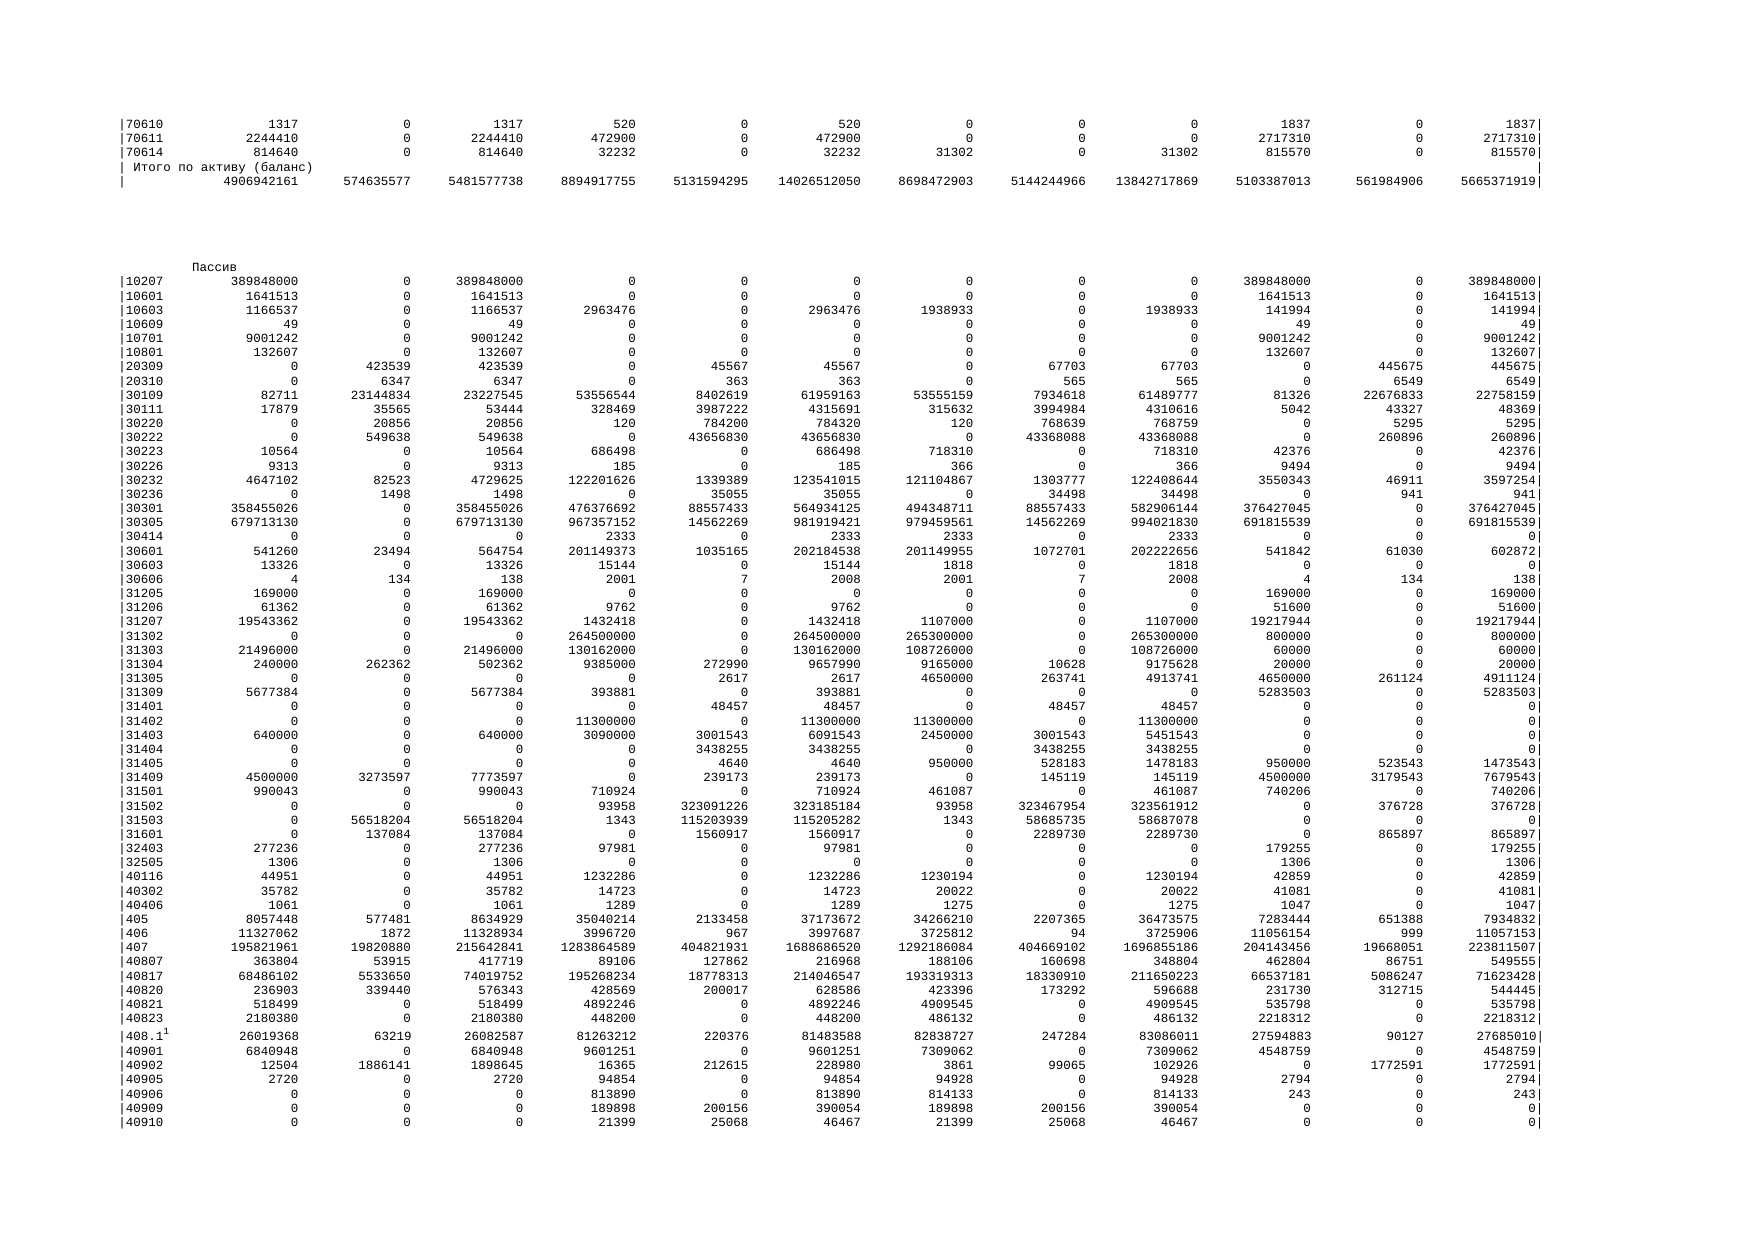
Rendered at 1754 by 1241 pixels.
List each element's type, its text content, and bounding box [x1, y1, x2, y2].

text |30222 0 549638 549638 0 43656830 43656830 0 43368088 43368088 0 260896 260896| [118, 431, 1636, 445]
text |30305 679713130 0 679713130 967357152 14562269 981919421 979459561 14562269 994021830 691815539 0 691815539| [118, 516, 1636, 530]
text |40116 44951 0 44951 1232286 0 1232286 1230194 0 1230194 42859 0 42859| [118, 870, 1636, 884]
text |31304 240000 262362 502362 9385000 272990 9657990 9165000 10628 9175628 20000 0 20000| [118, 658, 1636, 672]
text |40817 68486102 5533650 74019752 195268234 18778313 214046547 193319313 18330910 211650223 66537181 5086247 71623428| [118, 969, 1636, 984]
text |31309 5677384 0 5677384 393881 0 393881 0 0 0 5283503 0 5283503| [118, 686, 1636, 700]
text |31402 0 0 0 11300000 0 11300000 11300000 0 11300000 0 0 0| [118, 714, 1636, 729]
text |30601 541260 23494 564754 201149373 1035165 202184538 201149955 1072701 202222656 541842 61030 602872| [118, 544, 1636, 559]
text | 4906942161 574635577 5481577738 8894917755 5131594295 14026512050 8698472903 5144244966 13842717869 5103387013 561984906 5665371919| [118, 175, 1636, 189]
text |408.1 26019368 63219 26082587 81263212 220376 81483588 82838727 247284 83086011 27594883 90127 27685010| [118, 1026, 1636, 1045]
text |40909 0 0 0 189898 200156 390054 189898 200156 390054 0 0 0| [118, 1102, 1636, 1116]
text |30226 9313 0 9313 185 0 185 366 0 366 9494 0 9494| [118, 459, 1636, 474]
text |70610 1317 0 1317 520 0 520 0 0 0 1837 0 1837| [118, 118, 1636, 132]
text |30111 17879 35565 53444 328469 3987222 4315691 315632 3994984 4310616 5042 43327 48369| [118, 403, 1636, 417]
text |30109 82711 23144834 23227545 53556544 8402619 61959163 53555159 7934618 61489777 81326 22676833 22758159| [118, 389, 1636, 403]
text Пассив [118, 261, 1636, 275]
text |30603 13326 0 13326 15144 0 15144 1818 0 1818 0 0 0| [118, 559, 1636, 573]
text |32403 277236 0 277236 97981 0 97981 0 0 0 179255 0 179255| [118, 842, 1636, 856]
text |30223 10564 0 10564 686498 0 686498 718310 0 718310 42376 0 42376| [118, 445, 1636, 459]
text |20310 0 6347 6347 0 363 363 0 565 565 0 6549 6549| [118, 374, 1636, 389]
text |31206 61362 0 61362 9762 0 9762 0 0 0 51600 0 51600| [118, 601, 1636, 615]
text |30236 0 1498 1498 0 35055 35055 0 34498 34498 0 941 941| [118, 488, 1636, 502]
text |40820 236903 339440 576343 428569 200017 628586 423396 173292 596688 231730 312715 544445| [118, 984, 1636, 998]
text |10601 1641513 0 1641513 0 0 0 0 0 0 1641513 0 1641513| [118, 289, 1636, 304]
text |31404 0 0 0 0 3438255 3438255 0 3438255 3438255 0 0 0| [118, 743, 1636, 757]
text |70611 2244410 0 2244410 472900 0 472900 0 0 0 2717310 0 2717310| [118, 132, 1636, 146]
text |40901 6840948 0 6840948 9601251 0 9601251 7309062 0 7309062 4548759 0 4548759| [118, 1045, 1636, 1059]
text |32505 1306 0 1306 0 0 0 0 0 0 1306 0 1306| [118, 856, 1636, 870]
text |40902 12504 1886141 1898645 16365 212615 228980 3861 99065 102926 0 1772591 1772591| [118, 1059, 1636, 1073]
text |40823 2180380 0 2180380 448200 0 448200 486132 0 486132 2218312 0 2218312| [118, 1012, 1636, 1026]
text |20309 0 423539 423539 0 45567 45567 0 67703 67703 0 445675 445675| [118, 360, 1636, 374]
text |70614 814640 0 814640 32232 0 32232 31302 0 31302 815570 0 815570| [118, 146, 1636, 161]
text |40821 518499 0 518499 4892246 0 4892246 4909545 0 4909545 535798 0 535798| [118, 998, 1636, 1012]
text |40906 0 0 0 813890 0 813890 814133 0 814133 243 0 243| [118, 1088, 1636, 1102]
text | Итого по активу (баланс) | [118, 161, 1636, 175]
text |10701 9001242 0 9001242 0 0 0 0 0 0 9001242 0 9001242| [118, 332, 1636, 346]
text |10801 132607 0 132607 0 0 0 0 0 0 132607 0 132607| [118, 346, 1636, 360]
text |31403 640000 0 640000 3090000 3001543 6091543 2450000 3001543 5451543 0 0 0| [118, 729, 1636, 743]
text |31503 0 56518204 56518204 1343 115203939 115205282 1343 58685735 58687078 0 0 0| [118, 814, 1636, 828]
text |31207 19543362 0 19543362 1432418 0 1432418 1107000 0 1107000 19217944 0 19217944| [118, 615, 1636, 629]
text |31405 0 0 0 0 4640 4640 950000 528183 1478183 950000 523543 1473543| [118, 757, 1636, 771]
text |405 8057448 577481 8634929 35040214 2133458 37173672 34266210 2207365 36473575 7283444 651388 7934832| [118, 913, 1636, 927]
text |31401 0 0 0 0 48457 48457 0 48457 48457 0 0 0| [118, 700, 1636, 714]
text |40406 1061 0 1061 1289 0 1289 1275 0 1275 1047 0 1047| [118, 899, 1636, 913]
text |10603 1166537 0 1166537 2963476 0 2963476 1938933 0 1938933 141994 0 141994| [118, 304, 1636, 318]
text |10609 49 0 49 0 0 0 0 0 0 49 0 49| [118, 318, 1636, 332]
text |31501 990043 0 990043 710924 0 710924 461087 0 461087 740206 0 740206| [118, 785, 1636, 799]
text |40807 363804 53915 417719 89106 127862 216968 188106 160698 348804 462804 86751 549555| [118, 955, 1636, 969]
text |407 195821961 19820880 215642841 1283864589 404821931 1688686520 1292186084 404669102 1696855186 204143456 19668051 223811507| [118, 941, 1636, 955]
text |30232 4647102 82523 4729625 122201626 1339389 123541015 121104867 1303777 122408644 3550343 46911 3597254| [118, 474, 1636, 488]
text |31205 169000 0 169000 0 0 0 0 0 0 169000 0 169000| [118, 587, 1636, 601]
text |30301 358455026 0 358455026 476376692 88557433 564934125 494348711 88557433 582906144 376427045 0 376427045| [118, 502, 1636, 516]
text |31409 4500000 3273597 7773597 0 239173 239173 0 145119 145119 4500000 3179543 7679543| [118, 771, 1636, 785]
text |10207 389848000 0 389848000 0 0 0 0 0 0 389848000 0 389848000| [118, 275, 1636, 289]
text |30414 0 0 0 2333 0 2333 2333 0 2333 0 0 0| [118, 530, 1636, 544]
text |31601 0 137084 137084 0 1560917 1560917 0 2289730 2289730 0 865897 865897| [118, 828, 1636, 842]
text |40910 0 0 0 21399 25068 46467 21399 25068 46467 0 0 0| [118, 1116, 1636, 1130]
text |31305 0 0 0 0 2617 2617 4650000 263741 4913741 4650000 261124 4911124| [118, 672, 1636, 686]
text |406 11327062 1872 11328934 3996720 967 3997687 3725812 94 3725906 11056154 999 11057153| [118, 927, 1636, 941]
text |31502 0 0 0 93958 323091226 323185184 93958 323467954 323561912 0 376728 376728| [118, 799, 1636, 814]
text |40302 35782 0 35782 14723 0 14723 20022 0 20022 41081 0 41081| [118, 884, 1636, 899]
text |31303 21496000 0 21496000 130162000 0 130162000 108726000 0 108726000 60000 0 60000| [118, 644, 1636, 658]
text |31302 0 0 0 264500000 0 264500000 265300000 0 265300000 800000 0 800000| [118, 629, 1636, 644]
text |30220 0 20856 20856 120 784200 784320 120 768639 768759 0 5295 5295| [118, 417, 1636, 431]
text |30606 4 134 138 2001 7 2008 2001 7 2008 4 134 138| [118, 573, 1636, 587]
text |40905 2720 0 2720 94854 0 94854 94928 0 94928 2794 0 2794| [118, 1073, 1636, 1088]
